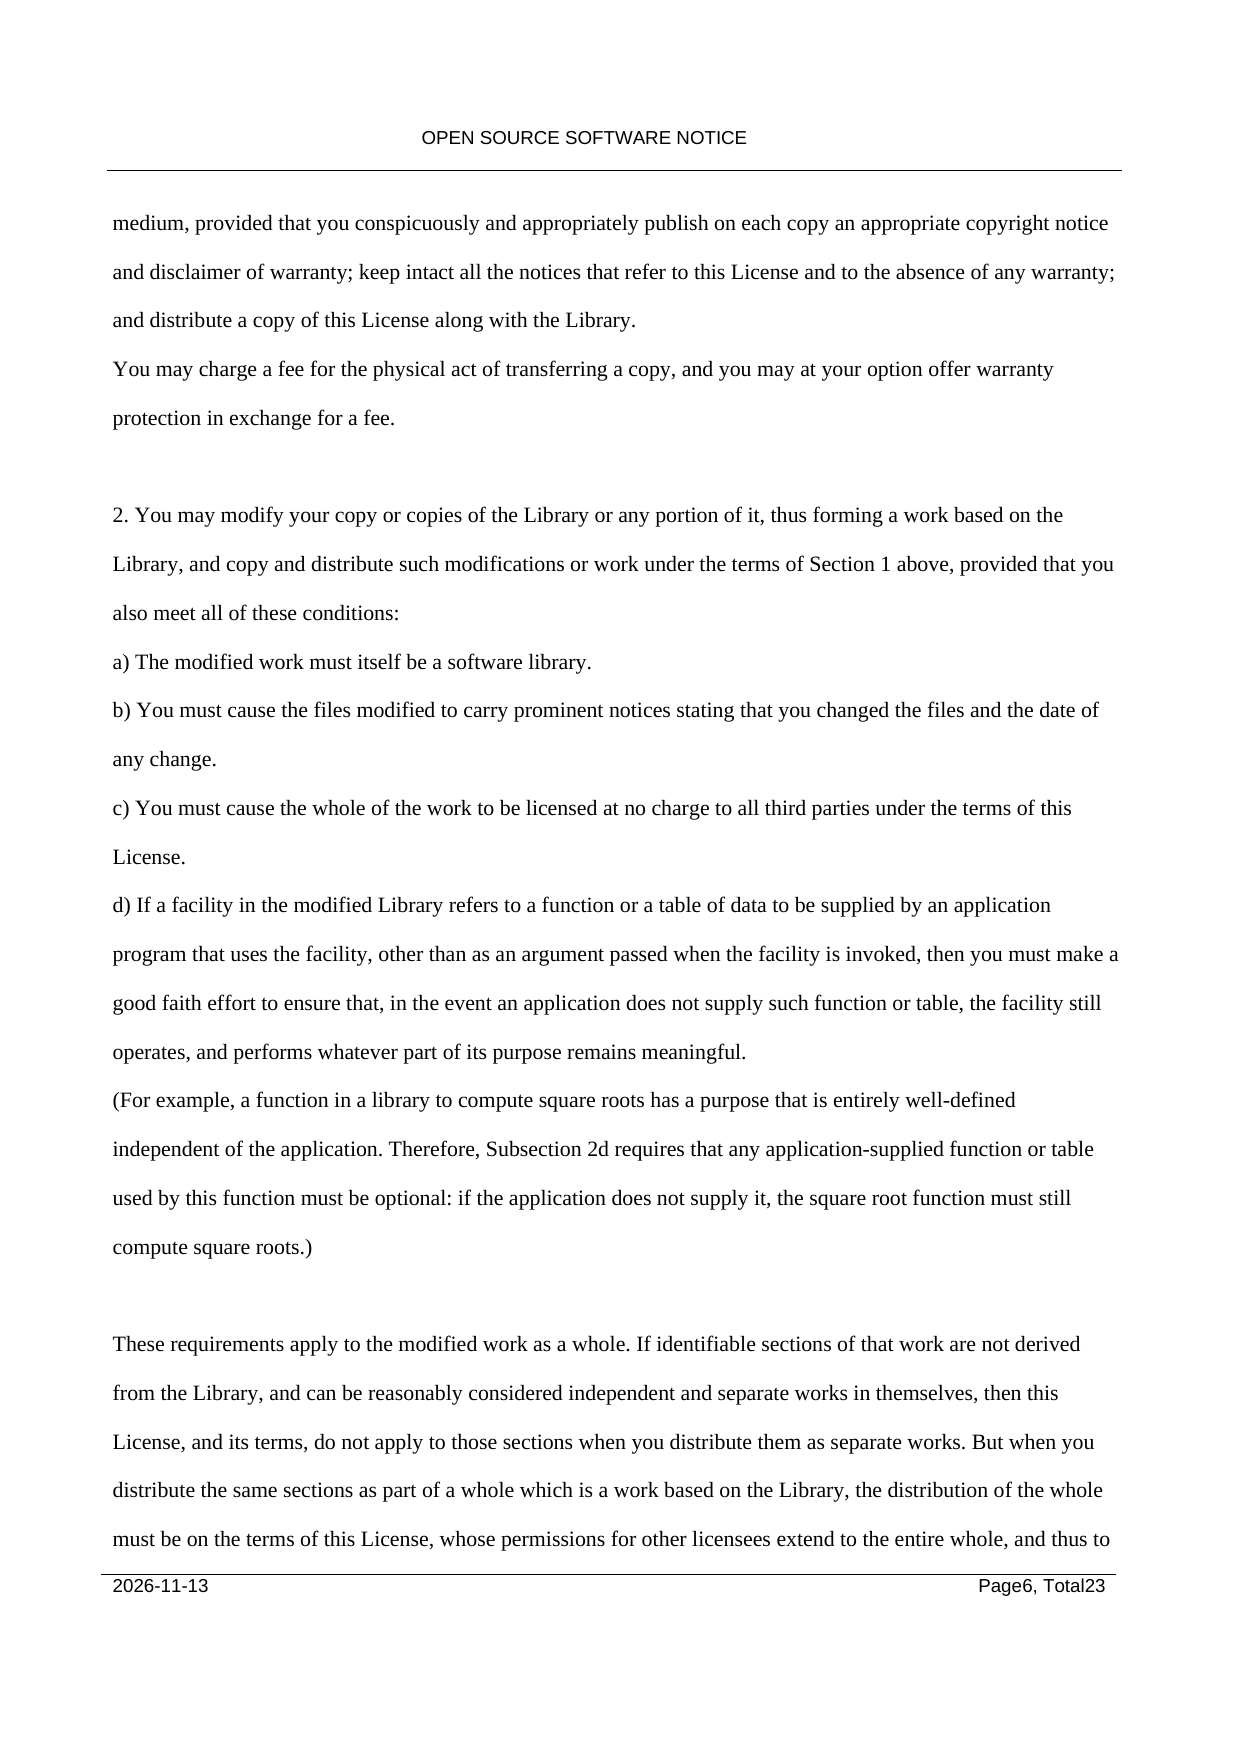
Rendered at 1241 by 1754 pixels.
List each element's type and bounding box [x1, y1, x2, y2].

text [112, 206, 1128, 1555]
